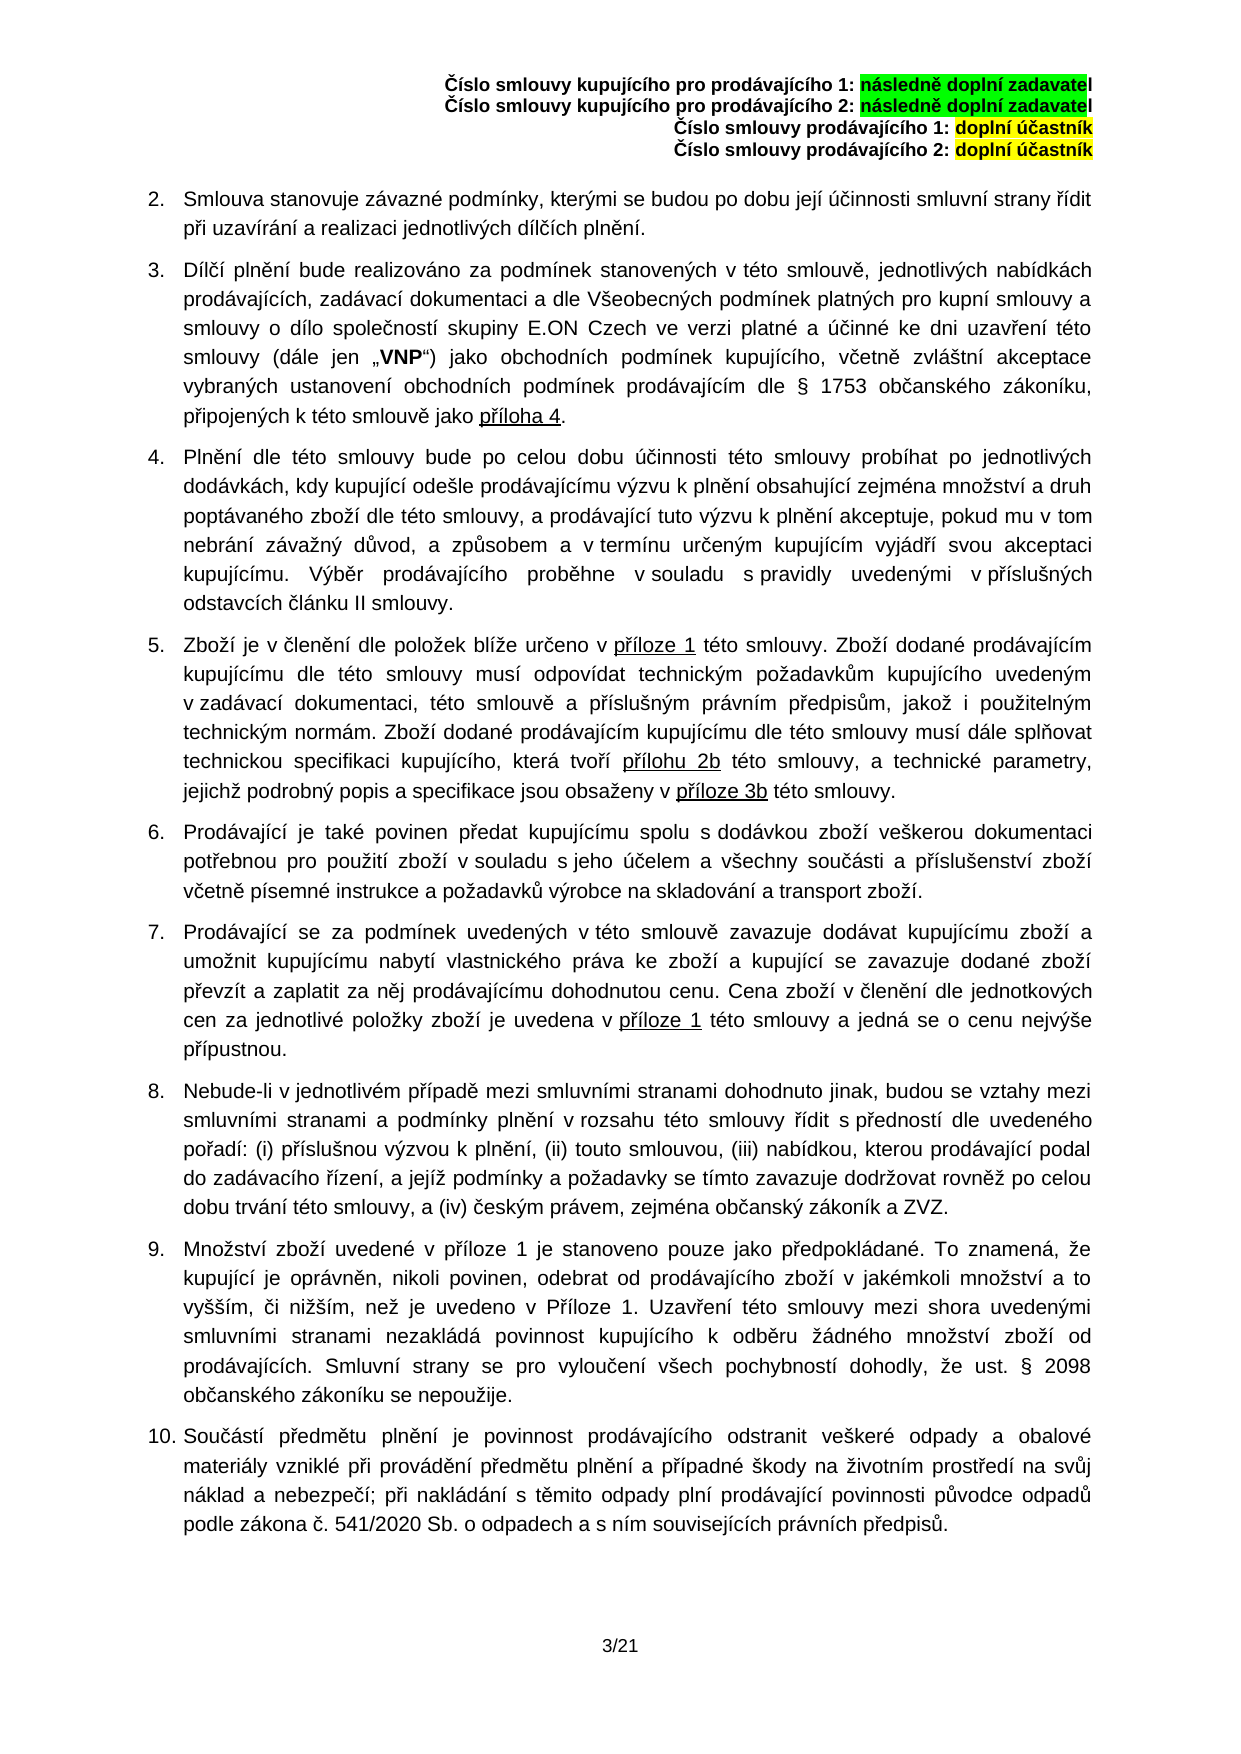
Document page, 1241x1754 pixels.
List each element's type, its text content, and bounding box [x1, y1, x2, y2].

list Smlouva stanovuje závazné podmínky, kterými se budou po dobu její účinnosti smluvní strany řídit při uzavírání a realizaci jednotlivých dílčích plnění. [148, 182, 1093, 240]
list Nebude-li v jednotlivém případě mezi smluvními stranami dohodnuto jinak, budou se vztahy mezi smluvními stranami a podmínky plnění v rozsahu této smlouvy řídit s předností dle uvedeného pořadí: (i) příslušnou výzvou k plnění, (ii) touto smlouvou, (iii) nabídkou, kterou prodávající podal do zadávacího řízení, a jejíž podmínky a požadavky se tímto zavazuje dodržovat rovněž po celou dobu trvání této smlouvy, a (iv) českým právem, zejména občanský zákoník a ZVZ. [148, 1073, 1093, 1219]
list Plnění dle této smlouvy bude po celou dobu účinnosti této smlouvy probíhat po jednotlivých dodávkách, kdy kupující odešle prodávajícímu výzvu k plnění obsahující zejména množství a druh poptávaného zboží dle této smlouvy, a prodávající tuto výzvu k plnění akceptuje, pokud mu v tom nebrání závažný důvod, a způsobem a v termínu určeným kupujícím vyjádří svou akceptaci kupujícímu. Výběr prodávajícího proběhne v souladu s pravidly uvedenými v příslušných odstavcích článku II smlouvy. [148, 440, 1093, 615]
list Prodávající je také povinen předat kupujícímu spolu s dodávkou zboží veškerou dokumentaci potřebnou pro použití zboží v souladu s jeho účelem a všechny součásti a příslušenství zboží včetně písemné instrukce a požadavků výrobce na skladování a transport zboží. [148, 815, 1093, 902]
list Prodávající se za podmínek uvedených v této smlouvě zavazuje dodávat kupujícímu zboží a umožnit kupujícímu nabytí vlastnického práva ke zboží a kupující se zavazuje dodané zboží převzít a zaplatit za něj prodávajícímu dohodnutou cenu. Cena zboží v členění dle jednotkových cen za jednotlivé položky zboží je uvedena v příloze 1 této smlouvy a jedná se o cenu nejvýše přípustnou. [148, 915, 1093, 1061]
list Dílčí plnění bude realizováno za podmínek stanovených v této smlouvě, jednotlivých nabídkách prodávajících, zadávací dokumentaci a dle Všeobecných podmínek platných pro kupní smlouvy a smlouvy o dílo společností skupiny E.ON Czech ve verzi platné a účinné ke dni uzavření této smlouvy (dále jen „VNP“) jako obchodních podmínek kupujícího, včetně zvláštní akceptace vybraných ustanovení obchodních podmínek prodávajícím dle § 1753 občanského zákoníku, připojených k této smlouvě jako příloha 4. [148, 252, 1093, 427]
list Množství zboží uvedené v příloze 1 je stanoveno pouze jako předpokládané. To znamená, že kupující je oprávněn, nikoli povinen, odebrat od prodávajícího zboží v jakémkoli množství a to vyšším, či nižším, než je uvedeno v Příloze 1. Uzavření této smlouvy mezi shora uvedenými smluvními stranami nezakládá povinnost kupujícího k odběru žádného množství zboží od prodávajících. Smluvní strany se pro vyloučení všech pochybností dohodly, že ust. § 2098 občanského zákoníku se nepoužije. [148, 1232, 1093, 1407]
list Součástí předmětu plnění je povinnost prodávajícího odstranit veškeré odpady a obalové materiály vzniklé při provádění předmětu plnění a případné škody na životním prostředí na svůj náklad a nebezpečí; při nakládání s těmito odpady plní prodávající povinnosti původce odpadů podle zákona č. 541/2020 Sb. o odpadech a s ním souvisejících právních předpisů. [148, 1419, 1093, 1536]
list Zboží je v členění dle položek blíže určeno v příloze 1 této smlouvy. Zboží dodané prodávajícím kupujícímu dle této smlouvy musí odpovídat technickým požadavkům kupujícího uvedeným v zadávací dokumentaci, této smlouvě a příslušným právním předpisům, jakož i použitelným technickým normám. Zboží dodané prodávajícím kupujícímu dle této smlouvy musí dále splňovat technickou specifikaci kupujícího, která tvoří přílohu 2b této smlouvy, a technické parametry, jejichž podrobný popis a specifikace jsou obsaženy v příloze 3b této smlouvy. [148, 627, 1093, 802]
